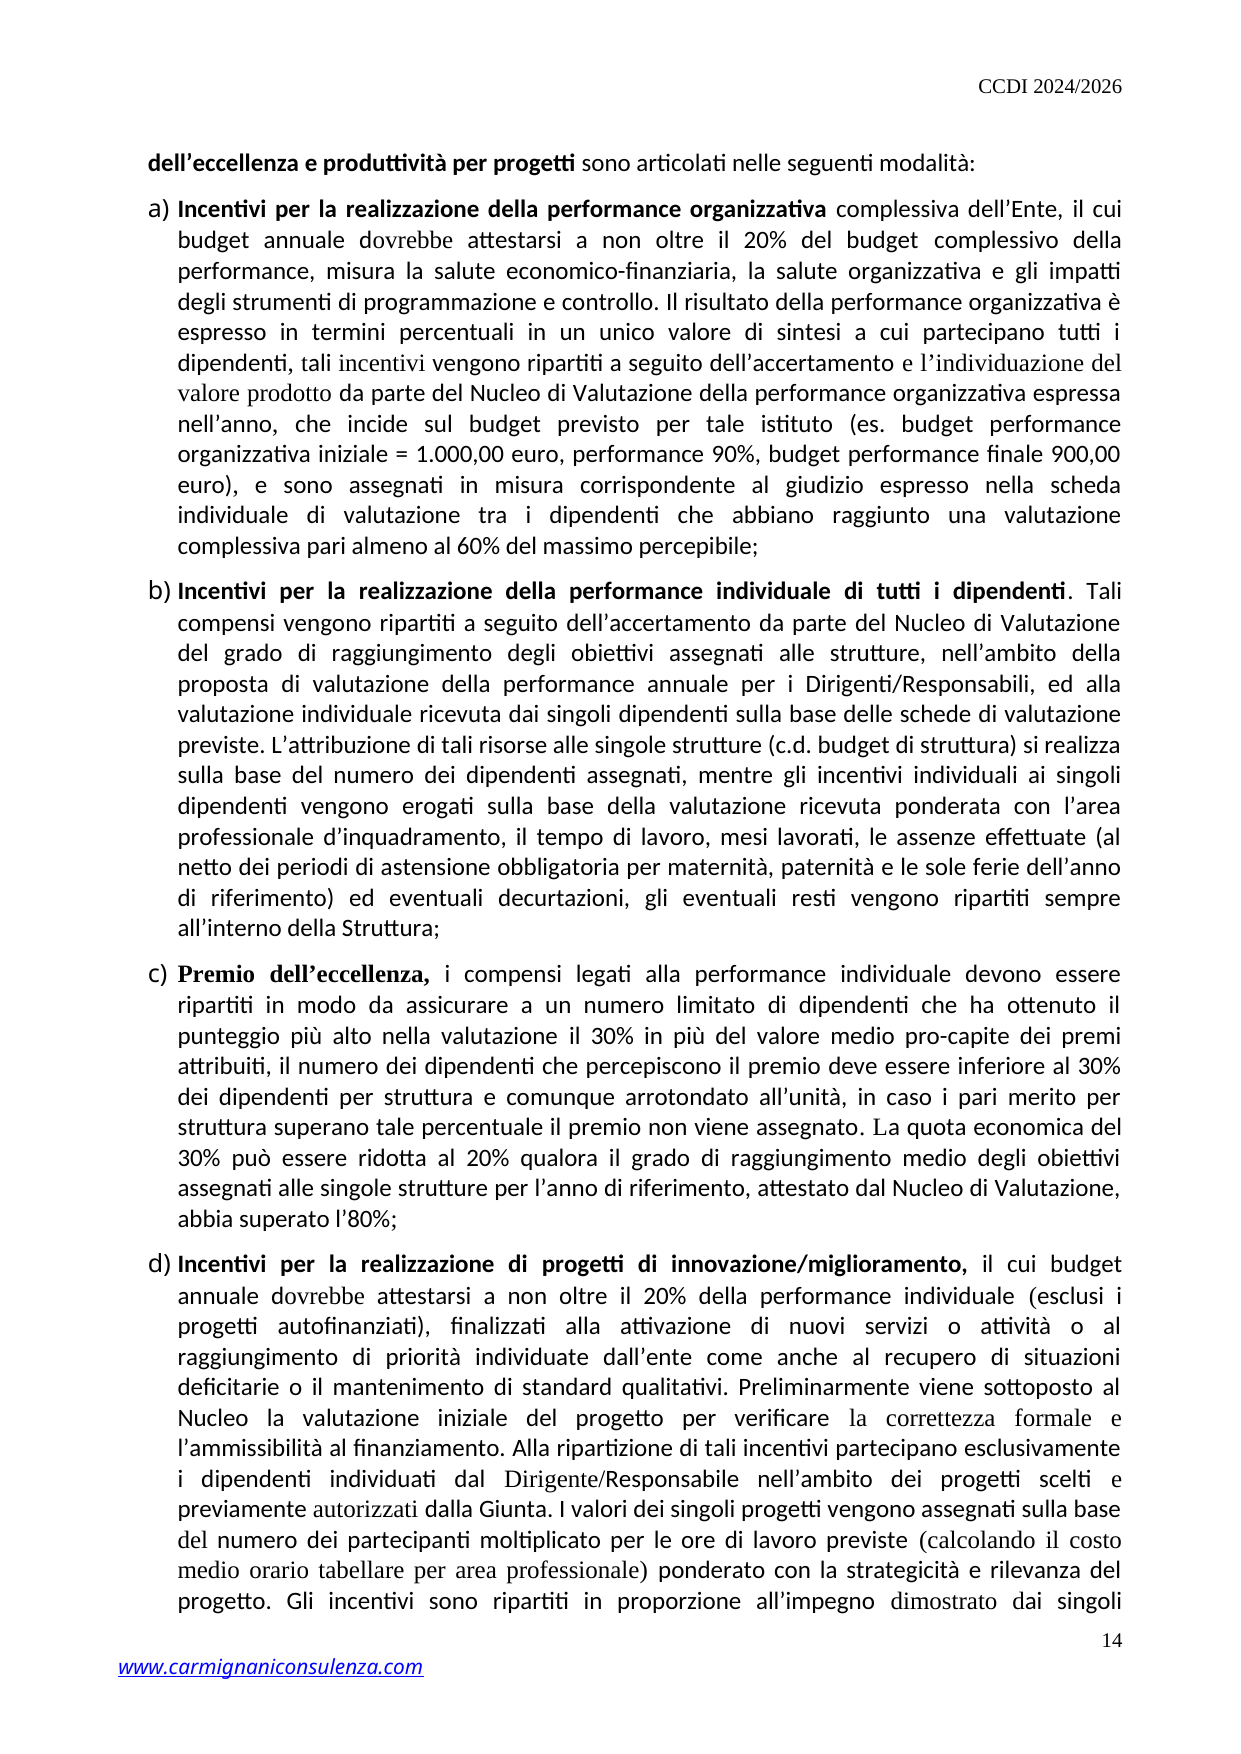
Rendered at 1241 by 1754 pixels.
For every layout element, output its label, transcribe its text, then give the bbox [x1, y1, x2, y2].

list Incentivi per la realizzazione della performance individuale di tutti i dipendenti. Tali compensi vengono ripartiti a seguito dell’accertamento da parte del Nucleo di Valutazione del grado di raggiungimento degli obiettivi assegnati alle strutture, nell’ambito della proposta di valutazione della performance annuale per i Dirigenti/Responsabili, ed alla valutazione individuale ricevuta dai singoli dipendenti sulla base delle schede di valutazione previste. L’attribuzione di tali risorse alle singole strutture (c.d. budget di struttura) si realizza sulla base del numero dei dipendenti assegnati, mentre gli incentivi individuali ai singoli dipendenti vengono erogati sulla base della valutazione ricevuta ponderata con l’area professionale d’inquadramento, il tempo di lavoro, mesi lavorati, le assenze effettuate (al netto dei periodi di astensione obbligatoria per maternità, paternità e le sole ferie dell’anno di riferimento) ed eventuali decurtazioni, gli eventuali resti vengono ripartiti sempre all’interno della Struttura; [148, 573, 1122, 943]
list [118, 148, 1122, 178]
list Incentivi per la realizzazione della performance organizzativa complessiva dell’Ente, il cui budget annuale dovrebbe attestarsi a non oltre il 20% del budget complessivo della performance, misura la salute economico-finanziaria, la salute organizzativa e gli impatti degli strumenti di programmazione e controllo. Il risultato della performance organizzativa è espresso in termini percentuali in un unico valore di sintesi a cui partecipano tutti i dipendenti, tali incentivi vengono ripartiti a seguito dell’accertamento e l’individuazione del valore prodotto da parte del Nucleo di Valutazione della performance organizzativa espressa nell’anno, che incide sul budget previsto per tale istituto (es. budget performance organizzativa iniziale = 1.000,00 euro, performance 90%, budget performance finale 900,00 euro), e sono assegnati in misura corrispondente al giudizio espresso nella scheda individuale di valutazione tra i dipendenti che abbiano raggiunto una valutazione complessiva pari almeno al 60% del massimo percepibile; [148, 191, 1122, 560]
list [148, 1246, 1122, 1616]
list Premio dell’eccellenza, i compensi legati alla performance individuale devono essere ripartiti in modo da assicurare a un numero limitato di dipendenti che ha ottenuto il punteggio più alto nella valutazione il 30% in più del valore medio pro-capite dei premi attribuiti, il numero dei dipendenti che percepiscono il premio deve essere inferiore al 30% dei dipendenti per struttura e comunque arrotondato all’unità, in caso i pari merito per struttura superano tale percentuale il premio non viene assegnato. La quota economica del 30% può essere ridotta al 20% qualora il grado di raggiungimento medio degli obiettivi assegnati alle singole strutture per l’anno di riferimento, attestato dal Nucleo di Valutazione, abbia superato l’80%; [148, 955, 1122, 1233]
